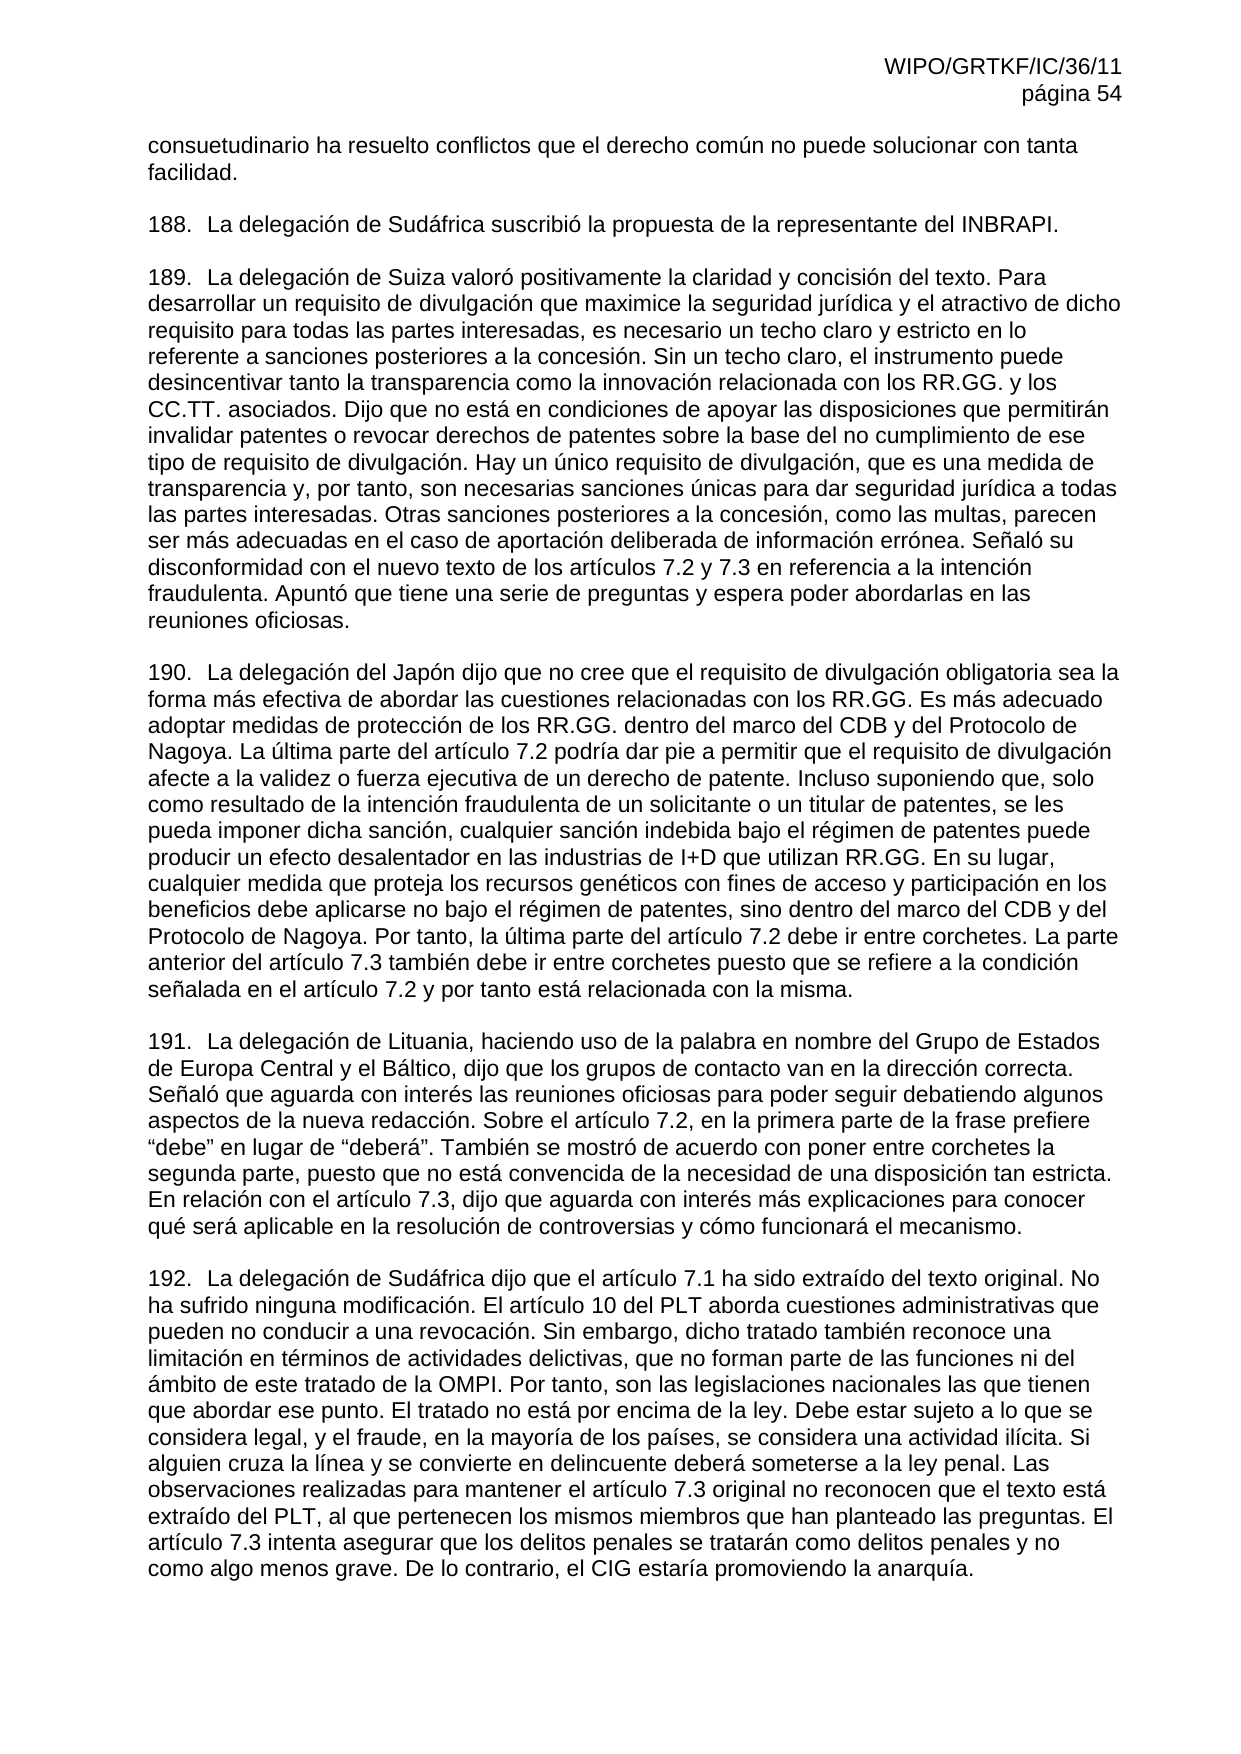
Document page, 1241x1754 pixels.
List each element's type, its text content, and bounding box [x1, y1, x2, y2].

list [148, 132, 1122, 185]
list La delegación de Lituania, haciendo uso de la palabra en nombre del Grupo de Estados de Europa Central y el Báltico, dijo que los grupos de contacto van en la dirección correcta. Señaló que aguarda con interés las reuniones oficiosas para poder seguir debatiendo algunos aspectos de la nueva redacción. Sobre el artículo 7.2, en la primera parte de la frase prefiere “debe” en lugar de “deberá”. También se mostró de acuerdo con poner entre corchetes la segunda parte, puesto que no está convencida de la necesidad de una disposición tan estricta. En relación con el artículo 7.3, dijo que aguarda con interés más explicaciones para conocer qué será aplicable en la resolución de controversias y cómo funcionará el mecanismo. [148, 1028, 1122, 1239]
list La delegación del Japón dijo que no cree que el requisito de divulgación obligatoria sea la forma más efectiva de abordar las cuestiones relacionadas con los RR.GG. Es más adecuado adoptar medidas de protección de los RR.GG. dentro del marco del CDB y del Protocolo de Nagoya. La última parte del artículo 7.2 podría dar pie a permitir que el requisito de divulgación afecte a la validez o fuerza ejecutiva de un derecho de patente. Incluso suponiendo que, solo como resultado de la intención fraudulenta de un solicitante o un titular de patentes, se les pueda imponer dicha sanción, cualquier sanción indebida bajo el régimen de patentes puede producir un efecto desalentador en las industrias de I+D que utilizan RR.GG. En su lugar, cualquier medida que proteja los recursos genéticos con fines de acceso y participación en los beneficios debe aplicarse no bajo el régimen de patentes, sino dentro del marco del CDB y del Protocolo de Nagoya. Por tanto, la última parte del artículo 7.2 debe ir entre corchetes. La parte anterior del artículo 7.3 también debe ir entre corchetes puesto que se refiere a la condición señalada en el artículo 7.2 y por tanto está relacionada con la misma. [148, 659, 1122, 1002]
list La delegación de Sudáfrica suscribió la propuesta de la representante del InBraPi. [148, 211, 1122, 238]
list La delegación de Suiza valoró positivamente la claridad y concisión del texto. Para desarrollar un requisito de divulgación que maximice la seguridad jurídica y el atractivo de dicho requisito para todas las partes interesadas, es necesario un techo claro y estricto en lo referente a sanciones posteriores a la concesión. Sin un techo claro, el instrumento puede desincentivar tanto la transparencia como la innovación relacionada con los RR.GG. y los CC.TT. asociados. Dijo que no está en condiciones de apoyar las disposiciones que permitirán invalidar patentes o revocar derechos de patentes sobre la base del no cumplimiento de ese tipo de requisito de divulgación. Hay un único requisito de divulgación, que es una medida de transparencia y, por tanto, son necesarias sanciones únicas para dar seguridad jurídica a todas las partes interesadas. Otras sanciones posteriores a la concesión, como las multas, parecen ser más adecuadas en el caso de aportación deliberada de información errónea. Señaló su disconformidad con el nuevo texto de los artículos 7.2 y 7.3 en referencia a la intención fraudulenta. Apuntó que tiene una serie de preguntas y espera poder abordarlas en las reuniones oficiosas. [148, 264, 1122, 633]
list La delegación de Sudáfrica dijo que el artículo 7.1 ha sido extraído del texto original. No ha sufrido ninguna modificación. El artículo 10 del PLT aborda cuestiones administrativas que pueden no conducir a una revocación. Sin embargo, dicho tratado también reconoce una limitación en términos de actividades delictivas, que no forman parte de las funciones ni del ámbito de este tratado de la OMPI. Por tanto, son las legislaciones nacionales las que tienen que abordar ese punto. El tratado no está por encima de la ley. Debe estar sujeto a lo que se considera legal, y el fraude, en la mayoría de los países, se considera una actividad ilícita. Si alguien cruza la línea y se convierte en delincuente deberá someterse a la ley penal. Las observaciones realizadas para mantener el artículo 7.3 original no reconocen que el texto está extraído del PLT, al que pertenecen los mismos miembros que han planteado las preguntas. El artículo 7.3 intenta asegurar que los delitos penales se tratarán como delitos penales y no como algo menos grave. De lo contrario, el CIG estaría promoviendo la anarquía. [148, 1265, 1122, 1582]
